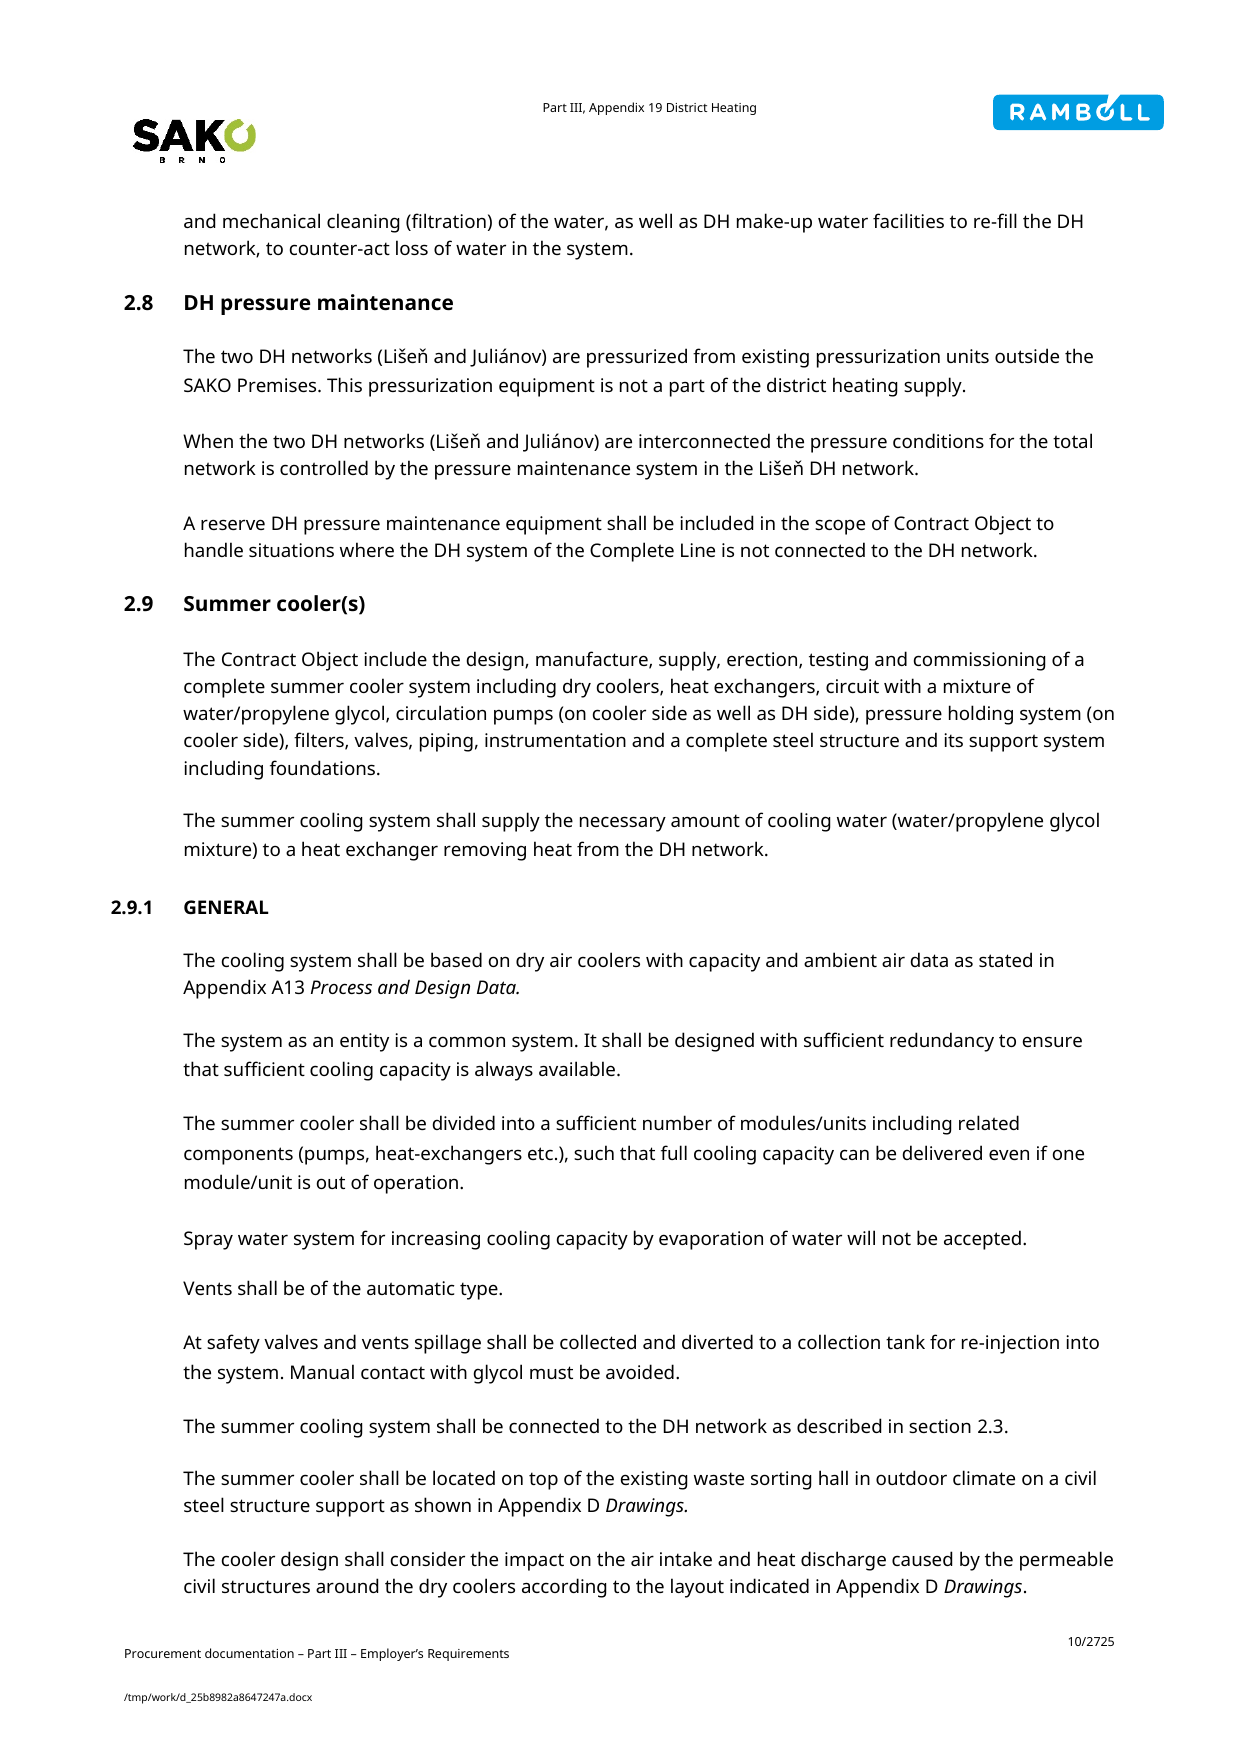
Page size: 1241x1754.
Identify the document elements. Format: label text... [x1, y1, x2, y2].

text The summer cooler shall be divided into a sufficient number of modules/units including related components (pumps, heat-exchangers etc.), such that full cooling capacity can be delivered even if one module/unit is out of operation. [183, 1111, 1116, 1194]
text The cooling system shall be based on dry air coolers with capacity and ambient air data as stated in Appendix A13 Process and Design Data. [183, 946, 1116, 1000]
text At safety valves and vents spillage shall be collected and diverted to a collection tank for re-injection into the system. Manual contact with glycol must be avoided. [183, 1330, 1116, 1384]
text The system as an entity is a common system. It shall be designed with sufficient redundancy to ensure that sufficient cooling capacity is always available. [183, 1027, 1116, 1082]
subtitle Summer cooler(s) [153, 589, 1116, 618]
text Vents shall be of the automatic type. [183, 1275, 1116, 1301]
picture [132, 119, 256, 163]
text When the two DH networks (Lišeň and Juliánov) are interconnected the pressure conditions for the total network is controlled by the pressure maintenance system in the Lišeň DH network. [183, 427, 1116, 481]
subtitle DH pressure maintenance [153, 288, 1116, 316]
text The summer cooling system shall supply the necessary amount of cooling water (water/propylene glycol mixture) to a heat exchanger removing heat from the DH network. [183, 807, 1116, 862]
text A reserve DH pressure maintenance equipment shall be included in the scope of Contract Object to handle situations where the DH system of the Complete Line is not connected to the DH network. [183, 481, 1116, 562]
text The cooler design shall consider the impact on the air intake and heat discharge caused by the permeable civil structures around the dry coolers according to the layout indicated in Appendix D Drawings. [183, 1545, 1116, 1599]
text Spray water system for increasing cooling capacity by evaporation of water will not be accepted. [183, 1223, 1116, 1250]
text The summer cooling system shall be connected to the DH network as described in section 2.3. [183, 1413, 1116, 1439]
subtitle General [153, 893, 1116, 920]
text The summer cooler shall be located on top of the existing waste sorting hall in outdoor climate on a civil steel structure support as shown in Appendix D Drawings. [183, 1464, 1116, 1518]
text The Contract Object include the design, manufacture, supply, erection, testing and commissioning of a complete summer cooler system including dry coolers, heat exchangers, circuit with a mixture of water/propylene glycol, circulation pumps (on cooler side as well as DH side), pressure holding system (on cooler side), filters, valves, piping, instrumentation and a complete steel structure and its support system including foundations. [183, 645, 1116, 780]
text The two DH networks (Lišeň and Juliánov) are pressurized from existing pressurization units outside the SAKO Premises. This pressurization equipment is not a part of the district heating supply. [183, 343, 1116, 398]
